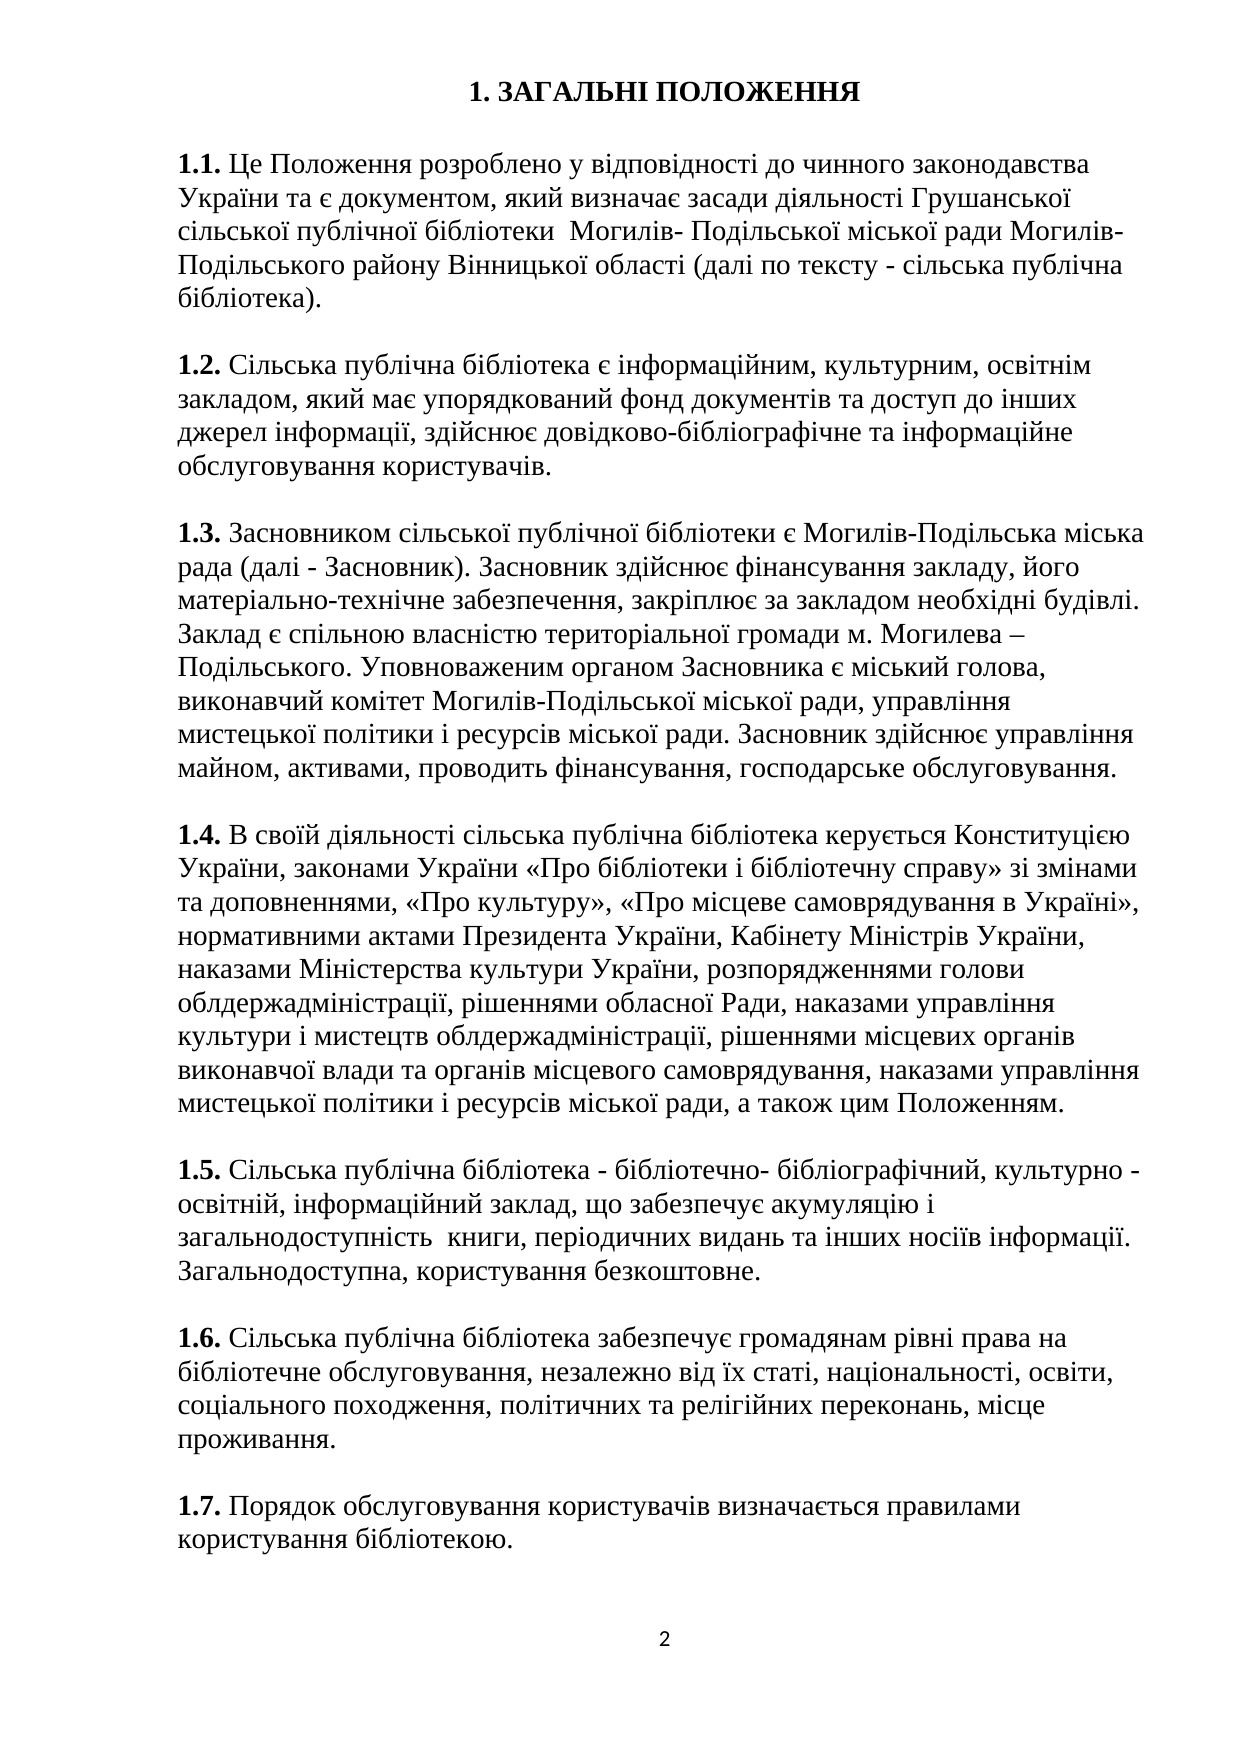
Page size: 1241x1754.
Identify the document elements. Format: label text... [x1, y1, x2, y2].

text 1.6. Сільська публічна бібліотека забезпечує громадянам рівні права на бібліотечне обслуговування, незалежно від їх статі, національності, освіти, соціального походження, політичних та релігійних переконань, місце проживання. [177, 1320, 1152, 1454]
text 1.1. Це Положення розроблено у відповідності до чинного законодавства України та є документом, який визначає засади діяльності Грушанської сільської публічної бібліотеки Могилів- Подільської міської ради Могилів-Подільського району Вінницької області (далі по тексту - сільська публічна бібліотека). [177, 146, 1152, 314]
text 1.2. Сільська публічна бібліотека є інформаційним, культурним, освітнім закладом, який має упорядкований фонд документів та доступ до інших джерел інформації, здійснює довідково-бібліографічне та інформаційне обслуговування користувачів. [177, 347, 1152, 482]
text 1.5. Сільська публічна бібліотека - бібліотечно- бібліографічний, культурно -освітній, інформаційний заклад, що забезпечує акумуляцію і загальнодоступність книги, періодичних видань та інших носіїв інформації. Загальнодоступна, користування безкоштовне. [177, 1152, 1152, 1287]
text 1. ЗАГАЛЬНІ ПОЛОЖЕННЯ [177, 74, 1152, 107]
text 1.4. В своїй діяльності сільська публічна бібліотека керується Конституцією України, законами України «Про бібліотеки і бібліотечну справу» зі змінами та доповненнями, «Про культуру», «Про місцеве самоврядування в Україні», нормативними актами Президента України, Кабінету Міністрів України, наказами Міністерства культури України, розпорядженнями голови облдержадміністрації, рішеннями обласної Ради, наказами управління культури і мистецтв облдержадміністрації, рішеннями місцевих органів виконавчої влади та органів місцевого самоврядування, наказами управління мистецької політики і ресурсів міської ради, а також цим Положенням. [177, 817, 1152, 1119]
text 1.3. Засновником сільської публічної бібліотеки є Могилів-Подільська міська рада (далі - Засновник). Засновник здійснює фінансування закладу, його матеріально-технічне забезпечення, закріплює за закладом необхідні будівлі. Заклад є спільною власністю територіальної громади м. Могилева –Подільського. Уповноваженим органом Засновника є міський голова, виконавчий комітет Могилів-Подільської міської ради, управління мистецької політики і ресурсів міської ради. Засновник здійснює управління майном, активами, проводить фінансування, господарське обслуговування. [177, 515, 1152, 783]
text 1.7. Порядок обслуговування користувачів визначається правилами користування бібліотекою. [177, 1488, 1152, 1555]
